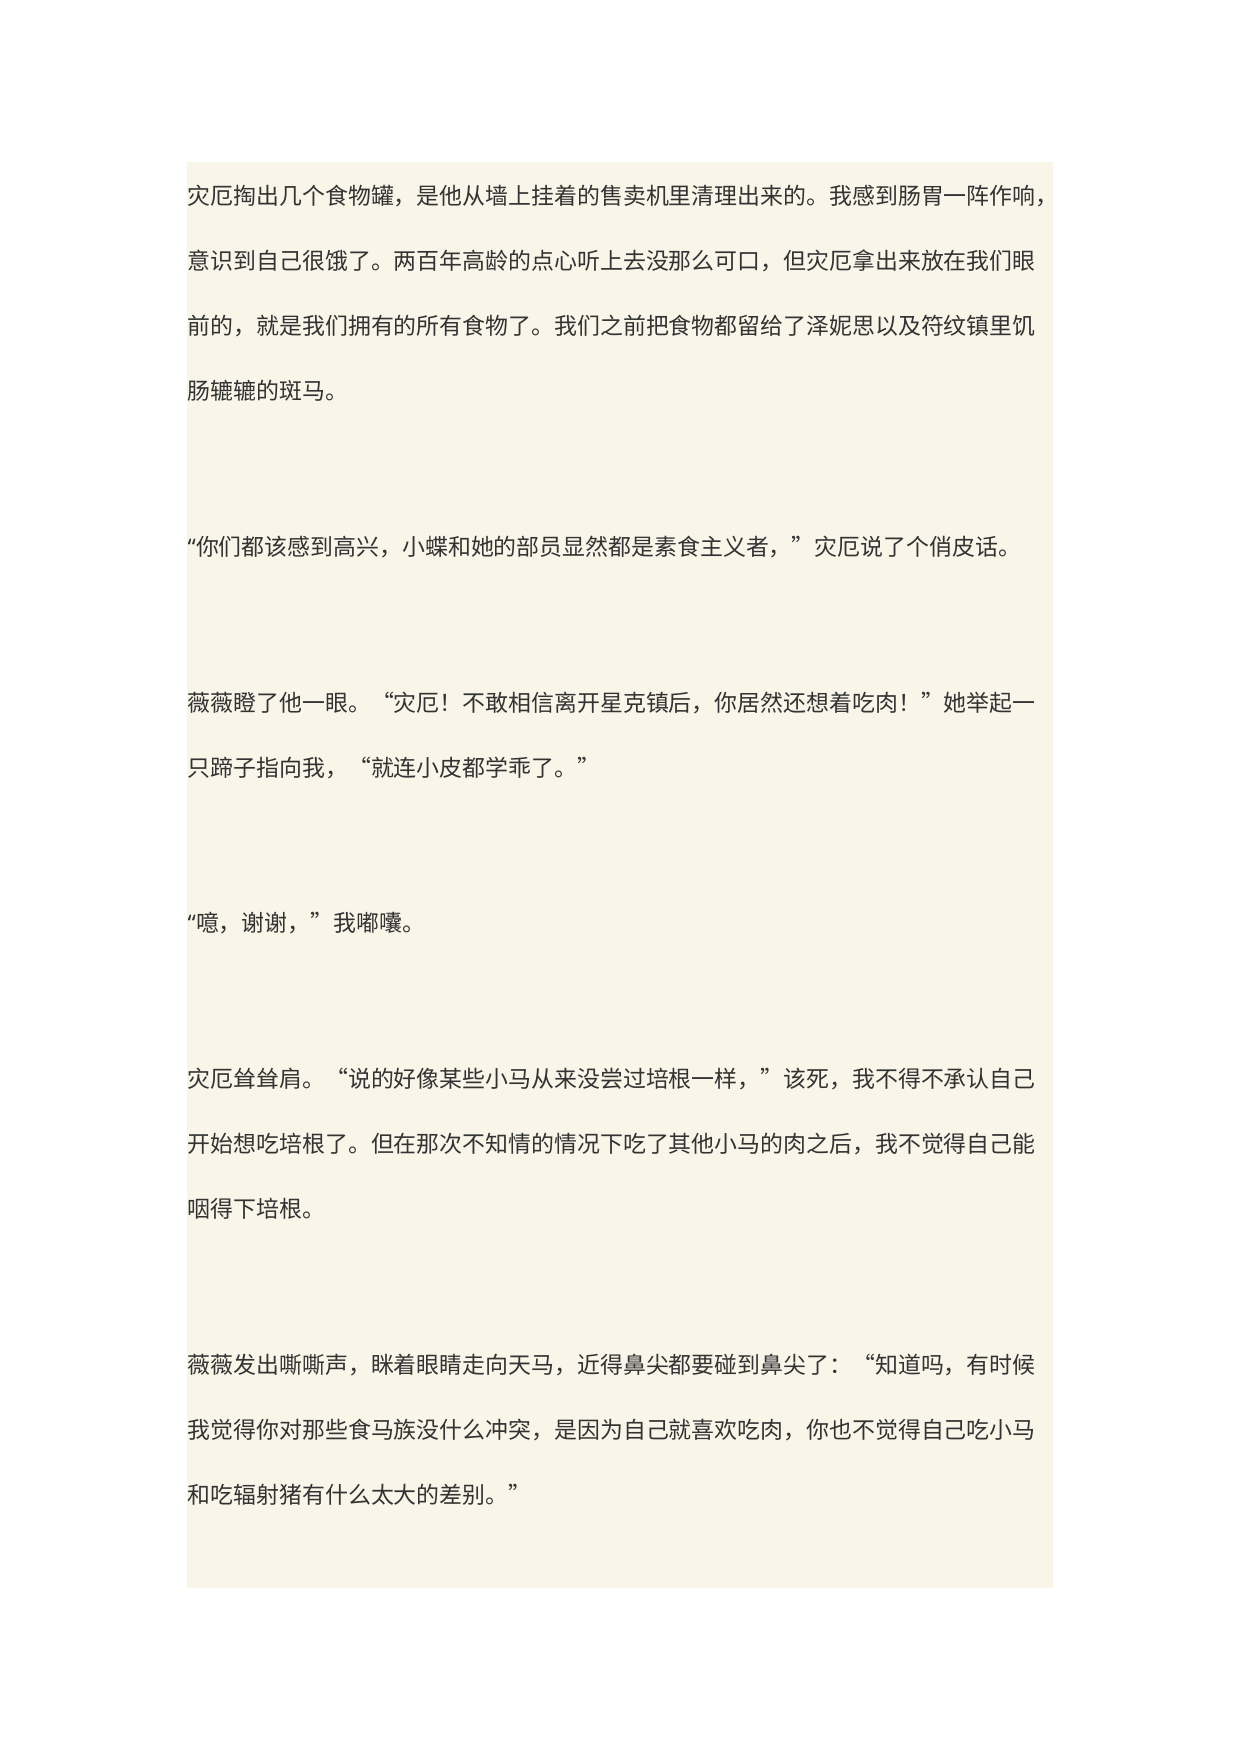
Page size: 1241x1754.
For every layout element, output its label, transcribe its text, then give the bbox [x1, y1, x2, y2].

text 灾厄耸耸肩。“说的好像某些小马从来没尝过培根一样，”该死，我不得不承认自己开始想吃培根了。但在那次不知情的情况下吃了其他小马的肉之后，我不觉得自己能咽得下培根。 [187, 1045, 1053, 1240]
text 薇薇发出嘶嘶声，眯着眼睛走向天马，近得鼻尖都要碰到鼻尖了：“知道吗，有时候我觉得你对那些食马族没什么冲突，是因为自己就喜欢吃肉，你也不觉得自己吃小马和吃辐射猪有什么太大的差别。” [187, 1331, 1053, 1526]
text 灾厄掏出几个食物罐，是他从墙上挂着的售卖机里清理出来的。我感到肠胃一阵作响，意识到自己很饿了。两百年高龄的点心听上去没那么可口，但灾厄拿出来放在我们眼前的，就是我们拥有的所有食物了。我们之前把食物都留给了泽妮思以及符纹镇里饥肠辘辘的斑马。 [187, 162, 1053, 422]
text “噫，谢谢，”我嘟囔。 [187, 889, 1053, 954]
text “你们都该感到高兴，小蝶和她的部员显然都是素食主义者，”灾厄说了个俏皮话。 [187, 513, 1053, 578]
text 薇薇瞪了他一眼。“灾厄！不敢相信离开星克镇后，你居然还想着吃肉！”她举起一只蹄子指向我，“就连小皮都学乖了。” [187, 669, 1053, 799]
